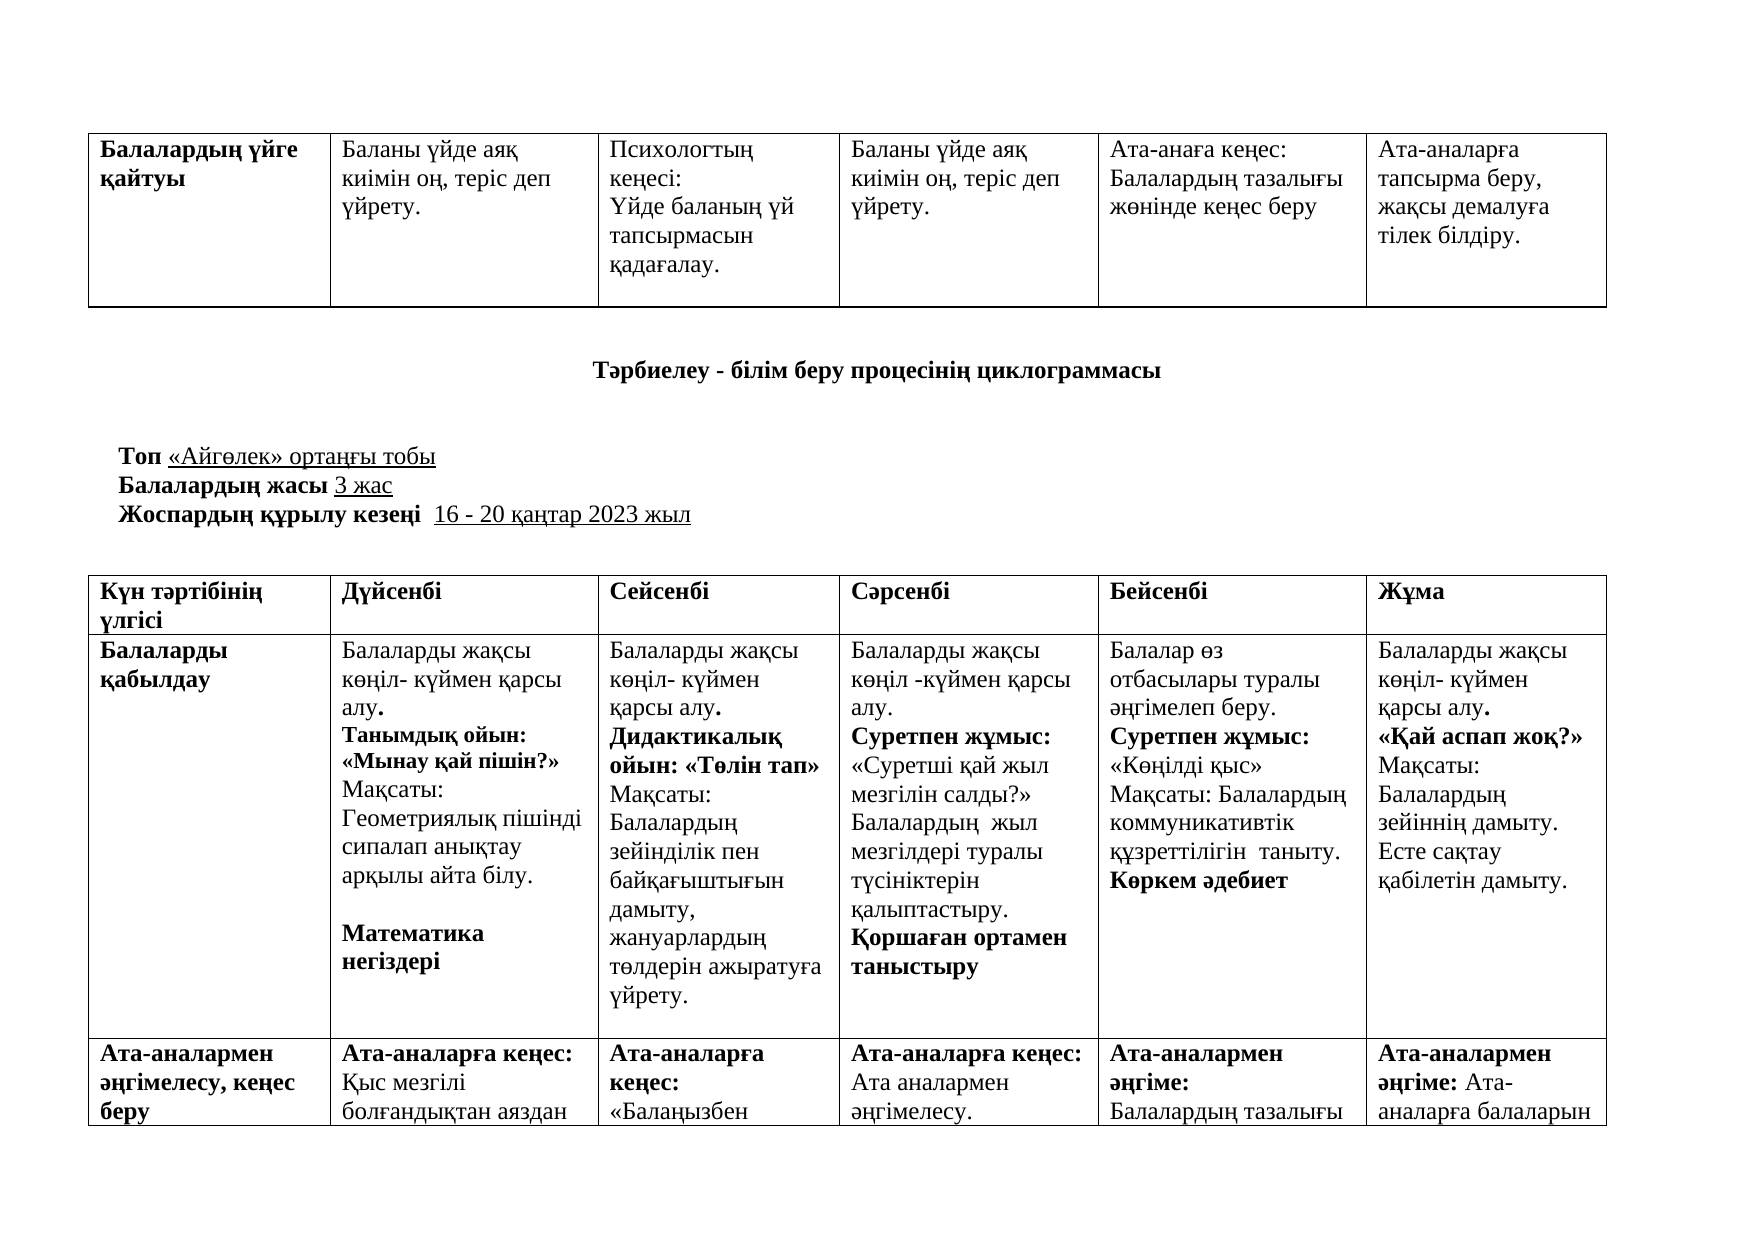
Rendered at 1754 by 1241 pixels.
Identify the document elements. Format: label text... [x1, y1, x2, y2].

table_cell Балаларды жақсы көңіл- күймен қарсы алу. «Қай аспап жоқ?» Мақсаты: Балалардың зейіннің дамыту. Есте сақтау қабілетін дамыту. [1367, 635, 1606, 1037]
table_cell Балаларды жақсы көңіл -күймен қарсы алу. Суретпен жұмыс: «Суретші қай жыл мезгілін салды?» Балалардың жыл мезгілдері туралы түсініктерін қалыптастыру. Қоршаған ортамен таныстыру [840, 635, 1098, 1037]
table_header Күн тәртібінің үлгісі [89, 576, 330, 634]
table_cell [1099, 1039, 1366, 1125]
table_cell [599, 1039, 839, 1125]
table_header Сәрсенбі [840, 576, 1098, 634]
table_header Бейсенбі [1099, 576, 1366, 634]
table_header Жұма [1367, 576, 1606, 634]
table_cell Ата-анаға кеңес: Балалардың тазалығы жөнінде кеңес беру [1099, 134, 1366, 306]
table_header Сейсенбі [599, 576, 839, 634]
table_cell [331, 1039, 598, 1125]
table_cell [1367, 1039, 1606, 1125]
table_cell Балалар өз отбасылары туралы әңгімелеп беру. Суретпен жұмыс: «Көңілді қыс» Мақсаты: Балалардың коммуникативтік құзреттілігін таныту. Көркем әдебиет [1099, 635, 1366, 1037]
table_cell Психологтың кеңесі: Үйде баланың үй тапсырмасын қадағалау. [599, 134, 839, 306]
table_header Дүйсенбі [331, 576, 598, 634]
text Топ «Айгөлек» ортаңғы тобы [118, 441, 1636, 470]
text Тәрбиелеу - білім беру процесінің циклограммасы [118, 355, 1636, 384]
text Жоспардың құрылу кезеңі 16 - 20 қаңтар 2023 жыл [118, 499, 1636, 528]
table_cell Балаларды жақсы көңіл- күймен қарсы алу. Танымдық ойын: «Мынау қай пішін?» Мақсаты: Геометриялық пішінді сипалап анықтау арқылы айта білу. Математика негіздері [331, 635, 598, 1037]
table_cell Балаларды қабылдау [89, 635, 330, 1037]
table_cell Баланы үйде аяқ киімін оң, теріс деп үйрету. [840, 134, 1098, 306]
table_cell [840, 1039, 1098, 1125]
table_cell Ата-аналарға тапсырма беру, жақсы демалуға тілек білдіру. [1367, 134, 1606, 306]
table_cell Балаларды жақсы көңіл- күймен қарсы алу. Дидактикалық ойын: «Төлін тап» Мақсаты: Балалардың зейінділік пен байқағыштығын дамыту, жануарлардың төлдерін ажыратуға үйрету. [599, 635, 839, 1037]
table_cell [89, 1039, 330, 1125]
table_cell Балалардың үйге қайтуы [89, 134, 330, 306]
table_cell Баланы үйде аяқ киімін оң, теріс деп үйрету. [331, 134, 598, 306]
text Балалардың жасы 3 жас [118, 470, 1636, 499]
